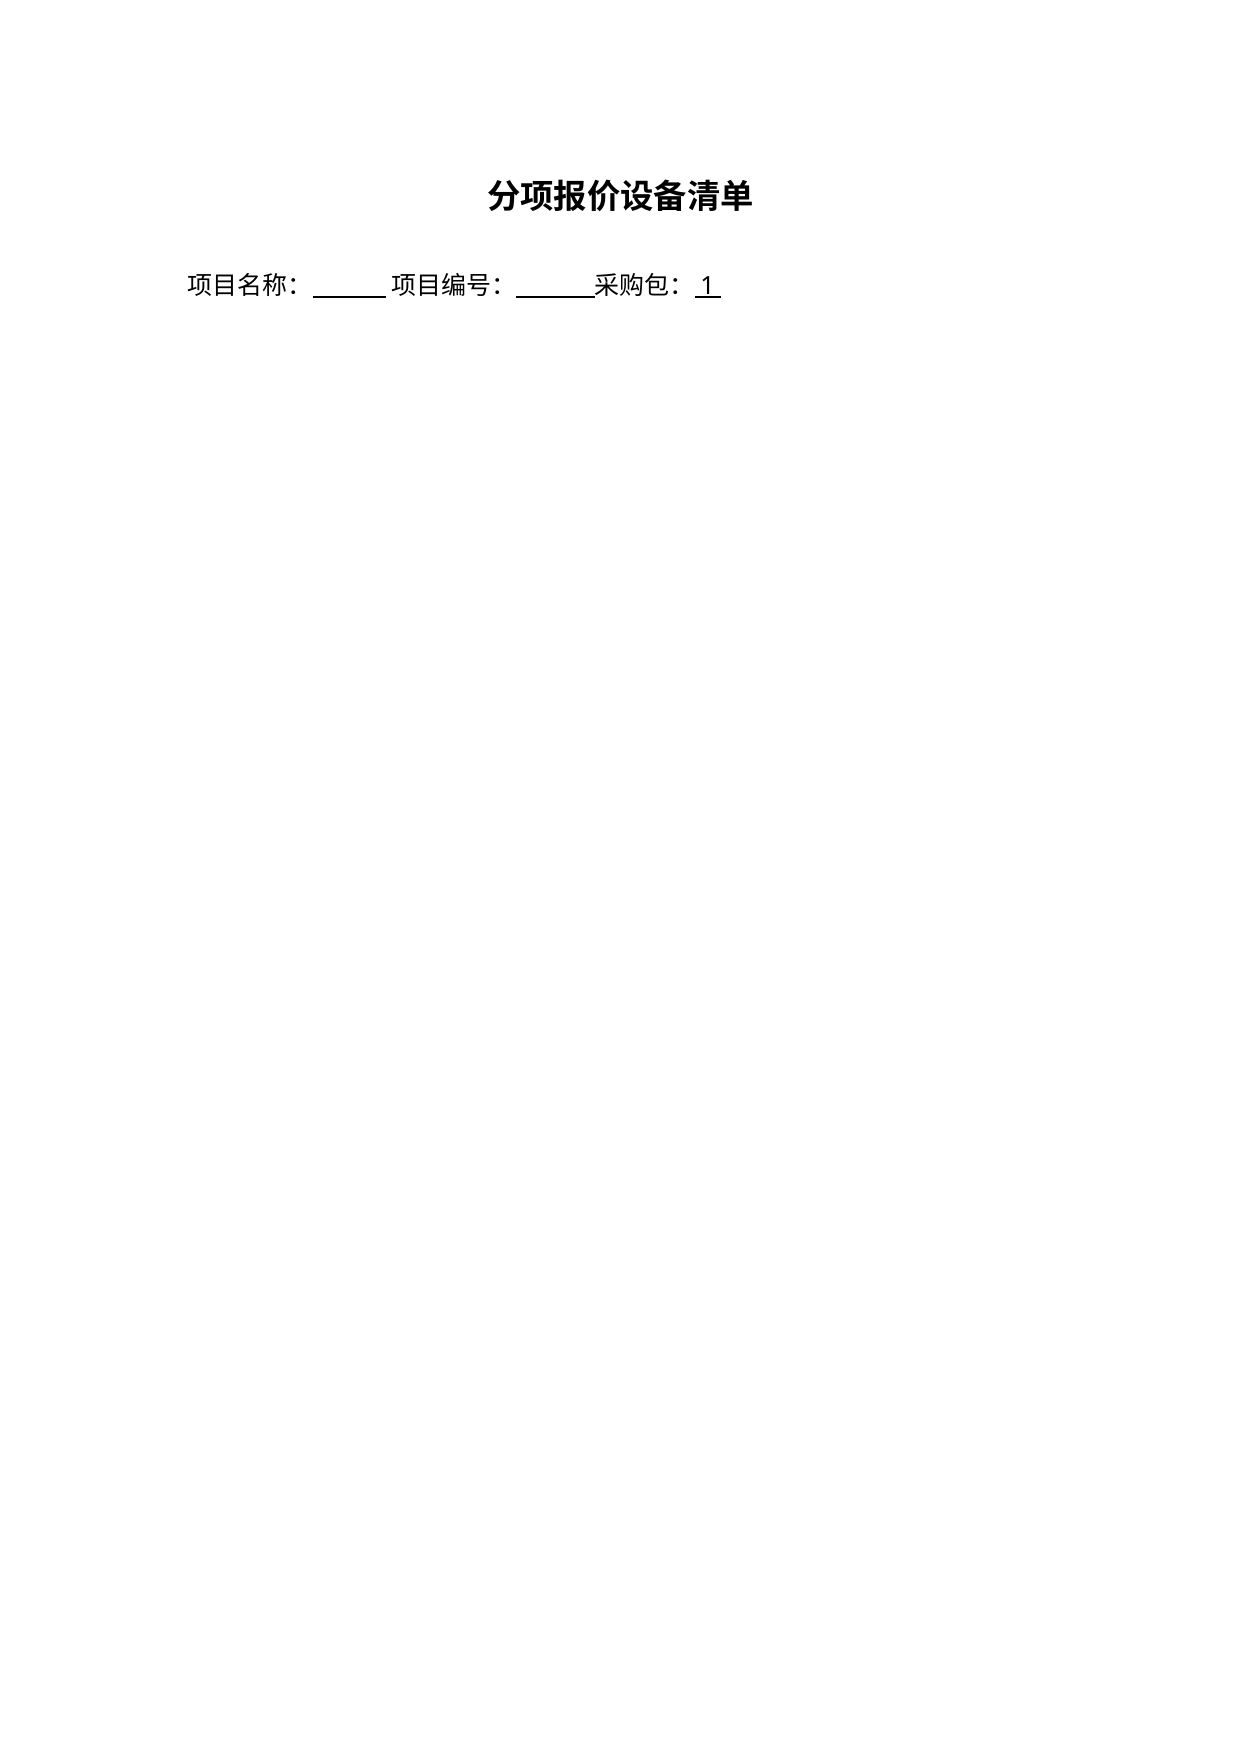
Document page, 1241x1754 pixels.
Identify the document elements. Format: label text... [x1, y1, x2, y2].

text 项目名称： 项目编号： 采购包： 1 [187, 251, 1053, 316]
text 分项报价设备清单 [187, 162, 1053, 227]
